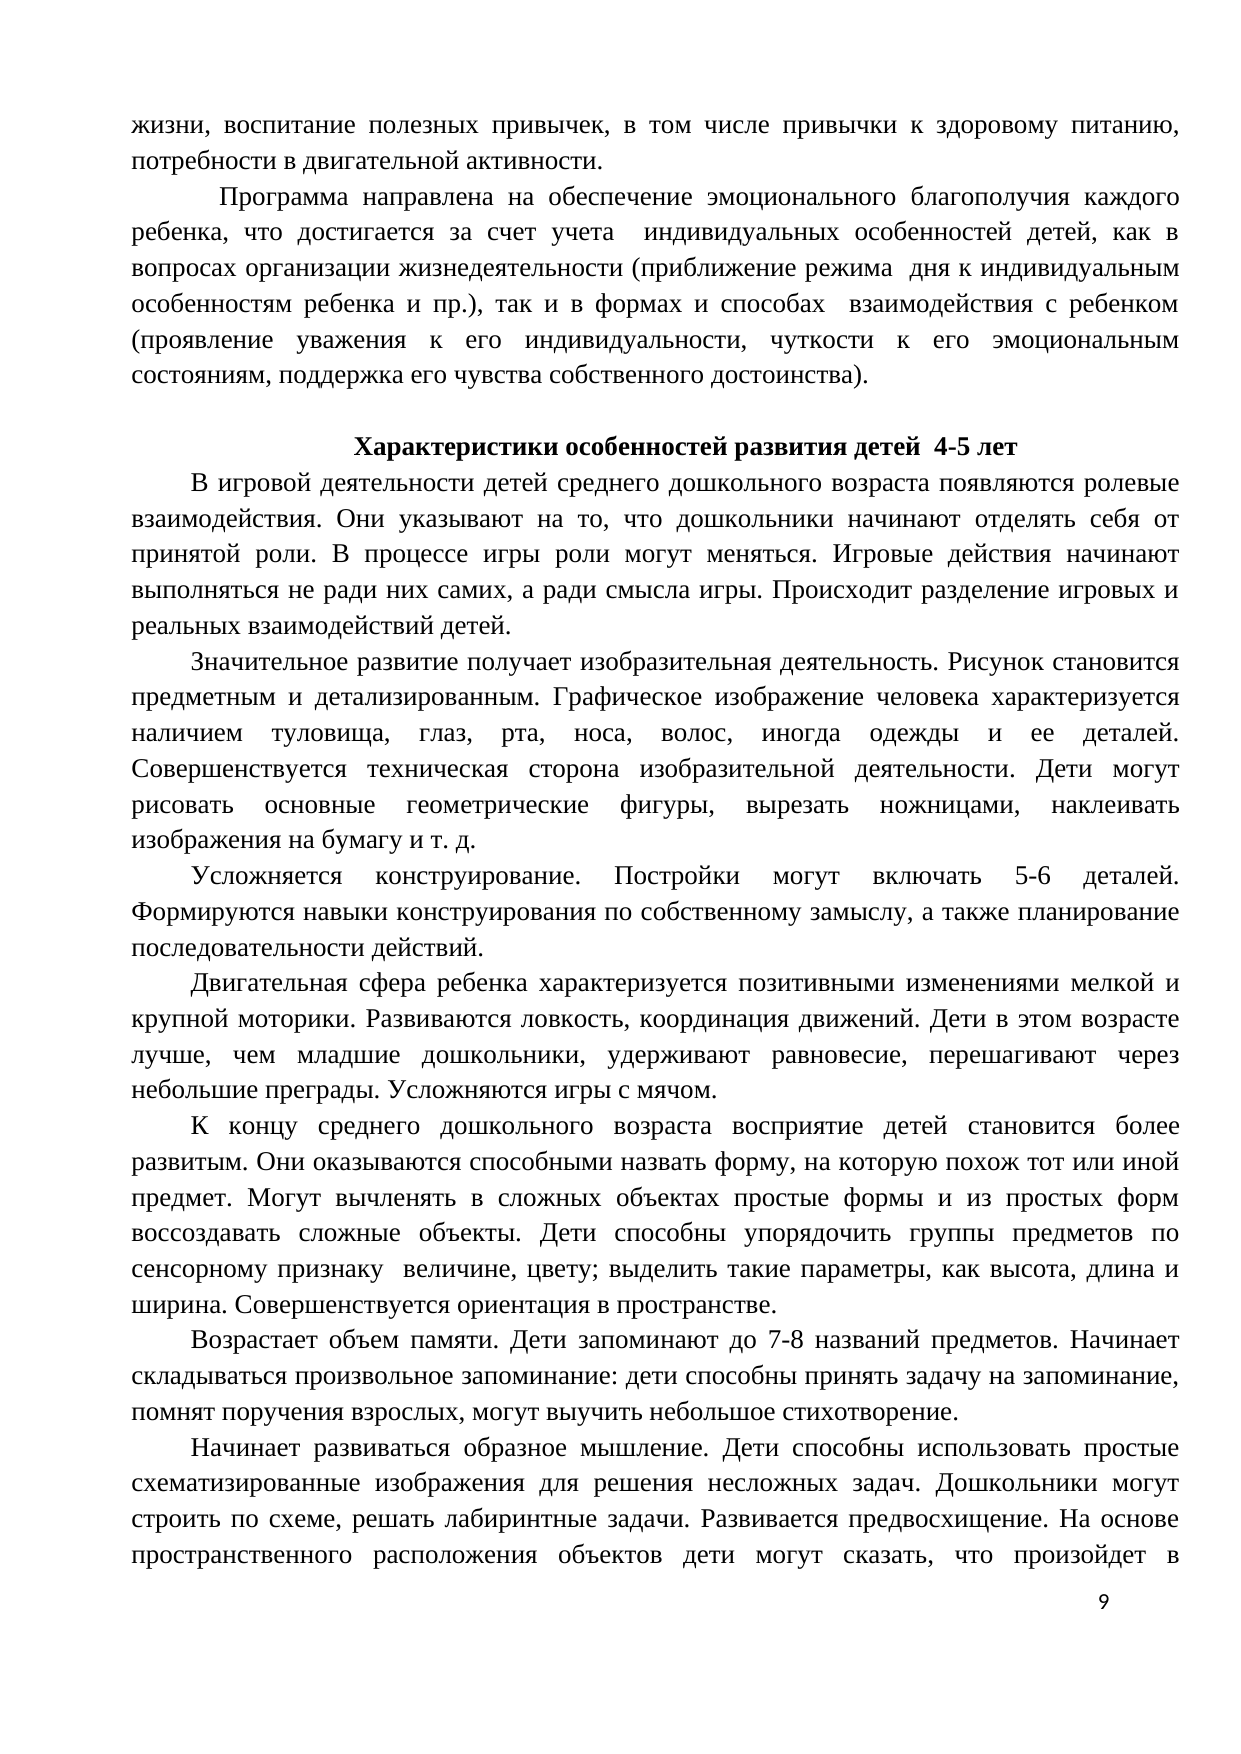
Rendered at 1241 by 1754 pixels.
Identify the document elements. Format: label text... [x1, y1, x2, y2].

text В игровой деятельности детей среднего дошкольного возраста появляются ролевые взаимодействия. Они указывают на то, что дошкольники начинают отделять себя от принятой роли. В процессе игры роли могут меняться. Игровые действия начинают выполняться не ради них самих, а ради смысла игры. Происходит разделение игровых и реальных взаимодействий детей. [131, 466, 1181, 640]
text Программа направлена на обеспечение эмоционального благополучия каждого ребенка, что достигается за счет учета индивидуальных особенностей детей, как в вопросах организации жизнедеятельности (приближение режима дня к индивидуальным особенностям ребенка и пр.), так и в формах и способах взаимодействия с ребенком (проявление уважения к его индивидуальности, чуткости к его эмоциональным состояниям, поддержка его чувства собственного достоинства). [131, 180, 1181, 389]
text К концу среднего дошкольного возраста восприятие детей становится более развитым. Они оказываются способными назвать форму, на которую похож тот или иной предмет. Могут вычленять в сложных объектах простые формы и из простых форм воссоздавать сложные объекты. Дети способны упорядочить группы предметов по сенсорному признаку величине, цвету; выделить такие параметры, как высота, длина и ширина. Совершенствуется ориентация в пространстве. [131, 1109, 1181, 1319]
subtitle Характеристики особенностей развития детей 4-5 лет [131, 430, 1181, 462]
text Возрастает объем памяти. Дети запоминают до 7-8 названий предметов. Начинает складываться произвольное запоминание: дети способны принять задачу на запоминание, помнят поручения взрослых, могут выучить небольшое стихотворение. [131, 1324, 1181, 1426]
text Значительное развитие получает изобразительная деятельность. Рисунок становится предметным и детализированным. Графическое изображение человека характеризуется наличием туловища, глаз, рта, носа, волос, иногда одежды и ее деталей. Совершенствуется техническая сторона изобразительной деятельности. Дети могут рисовать основные геометрические фигуры, вырезать ножницами, наклеивать изображения на бумагу и т. д. [131, 645, 1181, 854]
text Двигательная сфера ребенка характеризуется позитивными изменениями мелкой и крупной моторики. Развиваются ловкость, координация движений. Дети в этом возрасте лучше, чем младшие дошкольники, удерживают равновесие, перешагивают через небольшие преграды. Усложняются игры с мячом. [131, 966, 1181, 1105]
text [131, 1431, 1181, 1569]
text Усложняется конструирование. Постройки могут включать 5-6 деталей. Формируются навыки конструирования по собственному замыслу, а также планирование последовательности действий. [131, 859, 1181, 962]
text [131, 108, 1181, 175]
